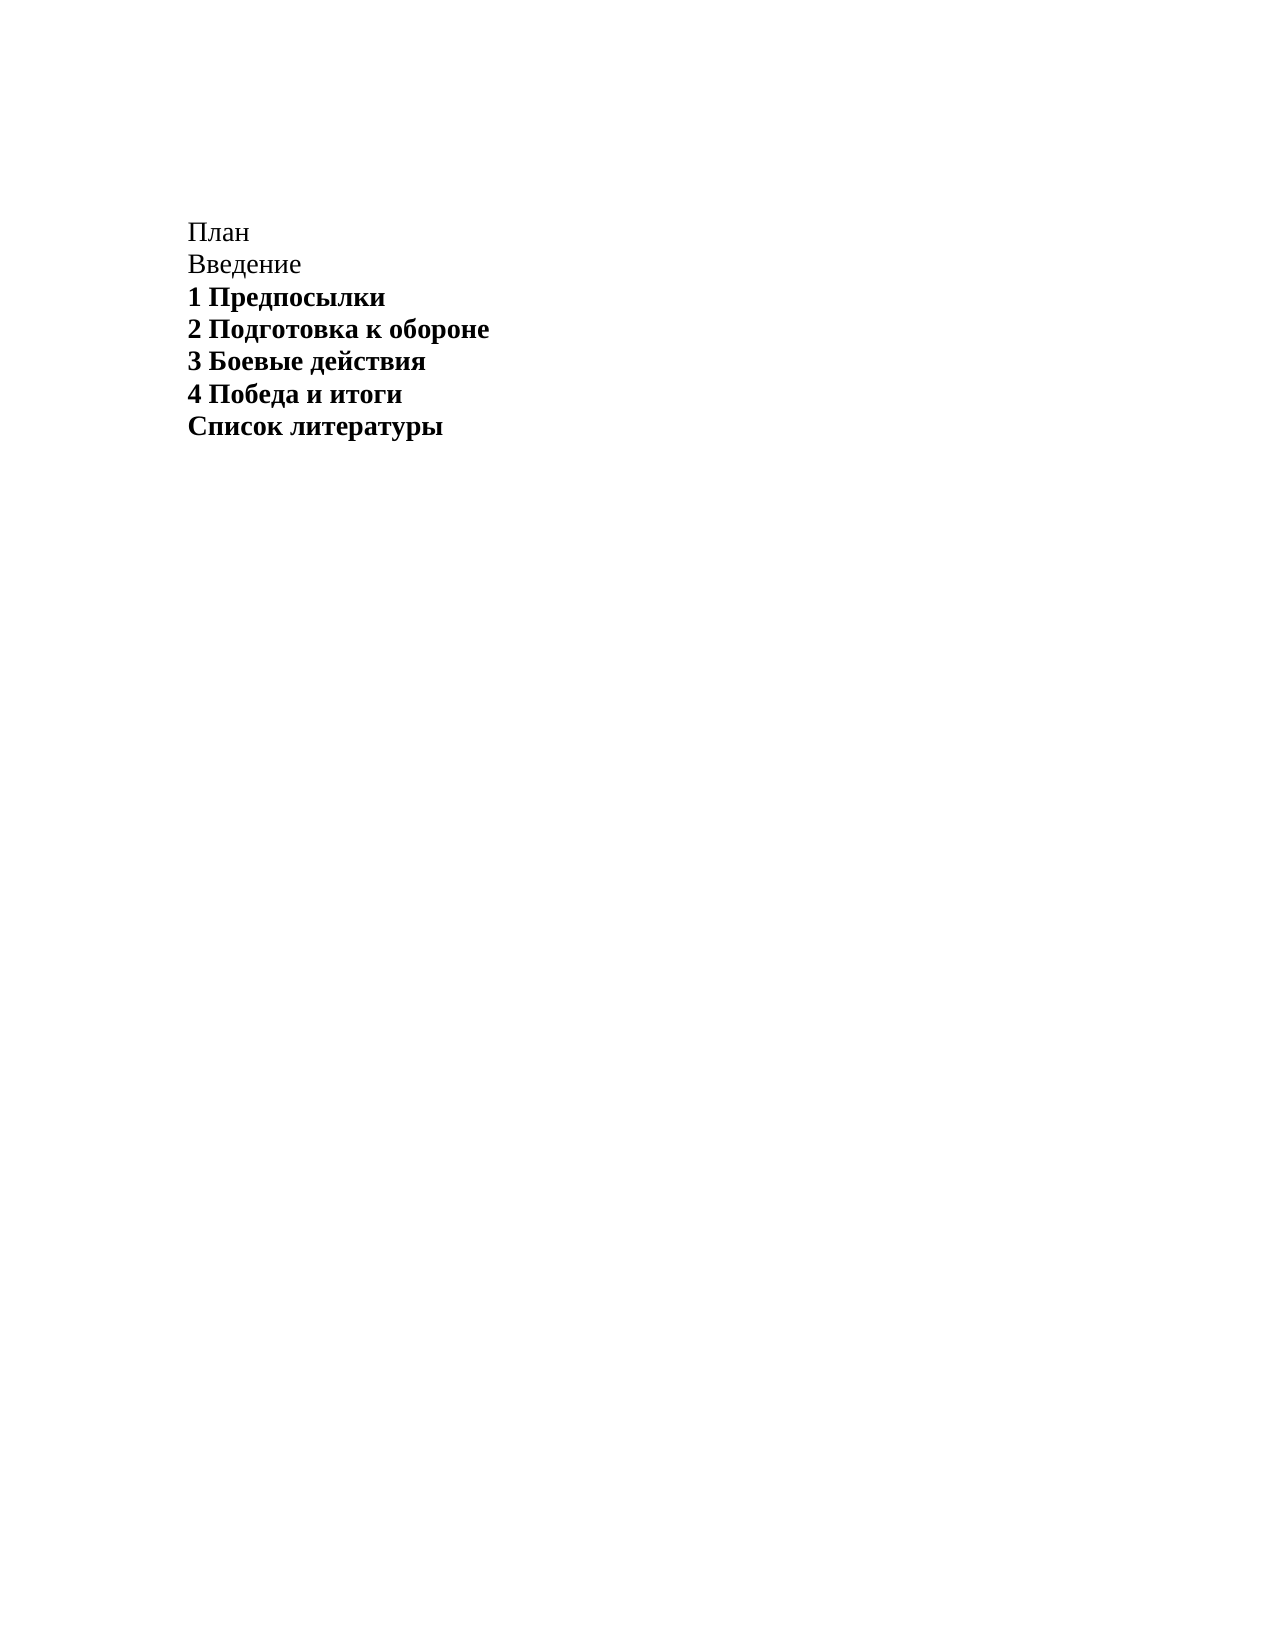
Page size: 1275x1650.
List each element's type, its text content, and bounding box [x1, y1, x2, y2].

text План Введение 1 Предпосылки 2 Подготовка к обороне 3 Боевые действия 4 Победа и итоги Список литературы [187, 150, 1087, 442]
